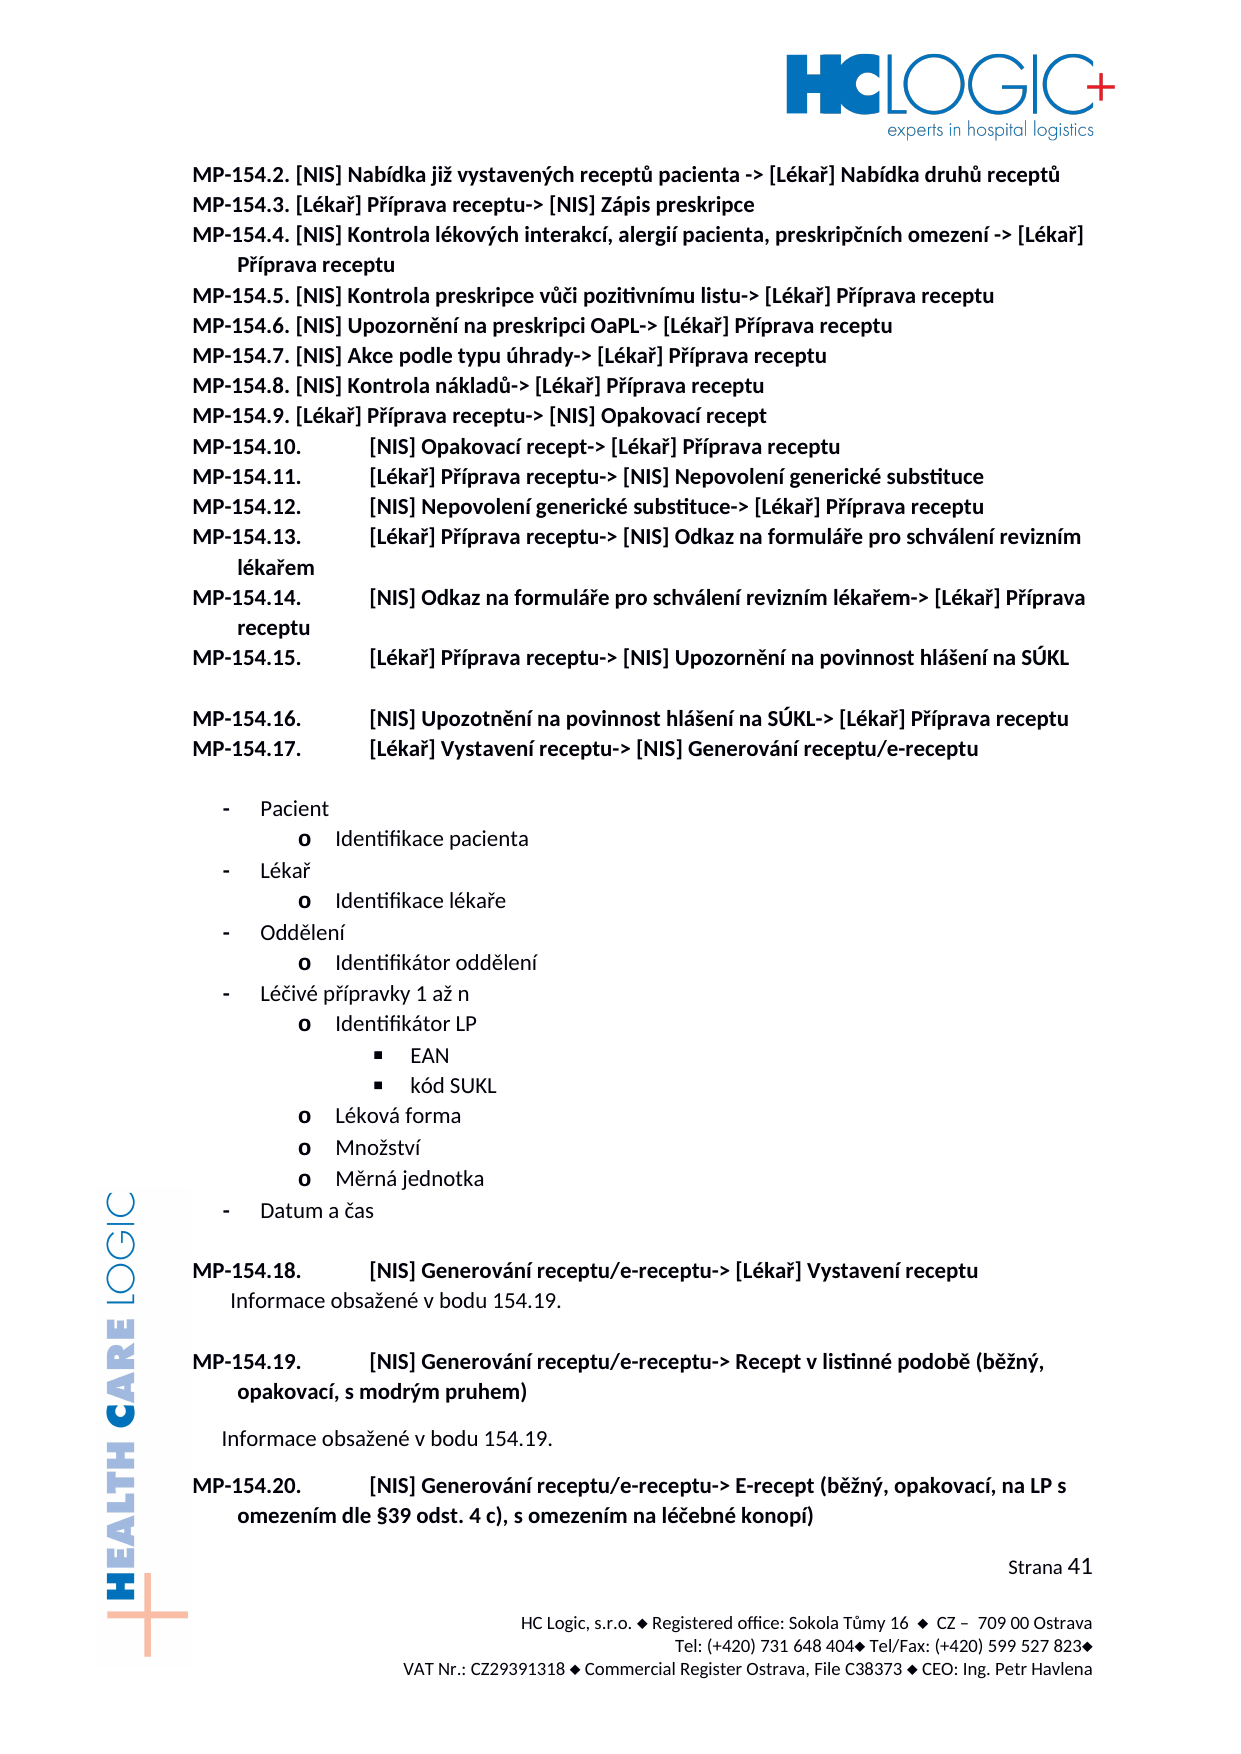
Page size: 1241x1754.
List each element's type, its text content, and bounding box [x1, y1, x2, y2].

list Oddělení [223, 918, 1093, 946]
list [NIS] Upozornění na preskripci OaPL-> [Lékař] Příprava receptu [192, 311, 1093, 339]
list Identifikátor oddělení [298, 948, 1093, 977]
list [NIS] Opakovací recept-> [Lékař] Příprava receptu [192, 432, 1093, 460]
list [NIS] Nabídka již vystavených receptů pacienta -> [Lékař] Nabídka druhů receptů [192, 160, 1093, 188]
list Měrná jednotka [298, 1164, 1093, 1193]
list Identifikace lékaře [298, 886, 1093, 915]
list [NIS] Kontrola preskripce vůči pozitivnímu listu-> [Lékař] Příprava receptu [192, 281, 1093, 309]
list [Lékař] Příprava receptu-> [NIS] Zápis preskripce [192, 190, 1093, 218]
list EAN [373, 1041, 1093, 1069]
list Lékař [223, 856, 1093, 884]
list [Lékař] Příprava receptu-> [NIS] Opakovací recept [192, 402, 1093, 429]
list [Lékař] Vystavení receptu-> [NIS] Generování receptu/e-receptu [192, 734, 1093, 762]
list [Lékař] Příprava receptu-> [NIS] Upozornění na povinnost hlášení na SÚKL [192, 643, 1093, 671]
list [Lékař] Příprava receptu-> [NIS] Nepovolení generické substituce [192, 462, 1093, 490]
text Informace obsažené v bodu 154.19. [230, 1286, 1093, 1314]
list [NIS] Kontrola lékových interakcí, alergií pacienta, preskripčních omezení -> [Lékař] Příprava receptu [192, 220, 1093, 278]
list Identifikace pacienta [298, 824, 1093, 854]
list [NIS] Generování receptu/e-receptu-> E-recept (běžný, opakovací, na LP s omezením dle §39 odst. 4 c), s omezením na léčebné konopí) [192, 1471, 1093, 1529]
list [Lékař] Příprava receptu-> [NIS] Odkaz na formuláře pro schválení revizním lékařem [192, 522, 1093, 581]
list kód SUKL [373, 1071, 1093, 1099]
list Pacient [223, 794, 1093, 822]
list [NIS] Akce podle typu úhrady-> [Lékař] Příprava receptu [192, 341, 1093, 369]
list [NIS] Odkaz na formuláře pro schválení revizním lékařem-> [Lékař] Příprava receptu [192, 583, 1093, 641]
list [NIS] Upozotnění na povinnost hlášení na SÚKL-> [Lékař] Příprava receptu [192, 704, 1093, 732]
picture [96, 1187, 192, 1667]
list [NIS] Generování receptu/e-receptu-> Recept v listinné podobě (běžný, opakovací, s modrým pruhem) [192, 1347, 1093, 1405]
list [NIS] Nepovolení generické substituce-> [Lékař] Příprava receptu [192, 492, 1093, 520]
list Informace obsažené v bodu 154.19. [185, 1424, 1093, 1452]
list Léčivé přípravky 1 až n [223, 979, 1093, 1007]
list Datum a čas [223, 1196, 1093, 1224]
list Léková forma [298, 1101, 1093, 1131]
list Množství [298, 1133, 1093, 1162]
list Identifikátor LP [298, 1009, 1093, 1039]
list [NIS] Kontrola nákladů-> [Lékař] Příprava receptu [192, 371, 1093, 399]
picture [755, 39, 1131, 152]
list [NIS] Generování receptu/e-receptu-> [Lékař] Vystavení receptu [192, 1256, 1093, 1284]
